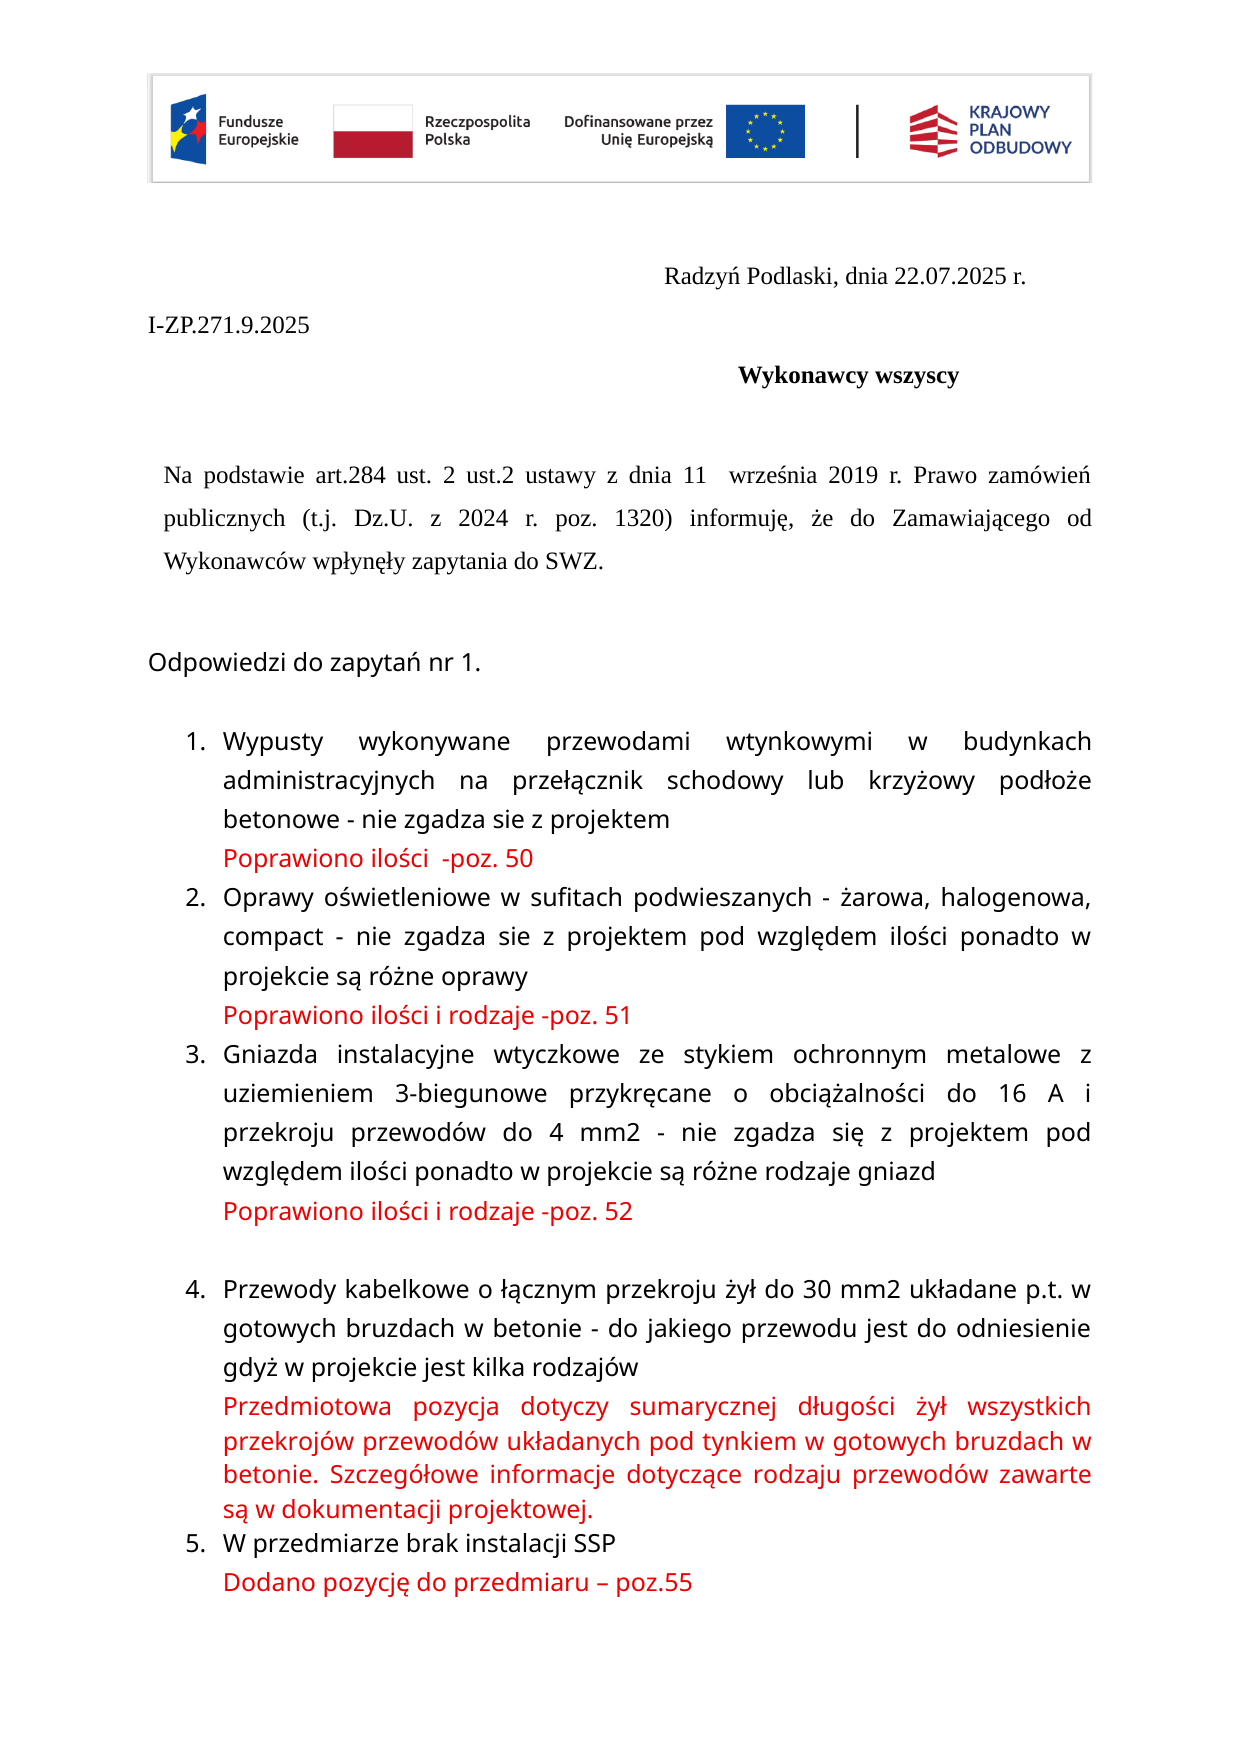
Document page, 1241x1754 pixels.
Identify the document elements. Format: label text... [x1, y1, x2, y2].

text Na podstawie art.284 ust. 2 ust.2 ustawy z dnia 11 września 2019 r. Prawo zamówień publicznych (t.j. Dz.U. z 2024 r. poz. 1320) informuję, że do Zamawiającego od Wykonawców wpłynęły zapytania do SWZ. [163, 460, 1093, 575]
picture [147, 73, 1093, 183]
list W przedmiarze brak instalacji SSP [185, 1525, 1093, 1559]
list Dodano pozycję do przedmiaru – poz.55 [223, 1564, 1093, 1598]
list Poprawiono ilości i rodzaje -poz. 51 [223, 997, 1093, 1031]
text Radzyń Podlaski, dnia 22.07.2025 r. [590, 261, 1093, 290]
text Wykonawcy wszyscy [148, 360, 1093, 389]
list Oprawy oświetleniowe w sufitach podwieszanych - żarowa, halogenowa, compact - nie zgadza sie z projektem pod względem ilości ponadto w projekcie są różne oprawy [185, 880, 1093, 992]
list Poprawiono ilości -poz. 50 [223, 841, 1093, 875]
text I-ZP.271.9.2025 [148, 311, 1093, 339]
list Gniazda instalacyjne wtyczkowe ze stykiem ochronnym metalowe z uziemieniem 3-biegunowe przykręcane o obciążalności do 16 A i przekroju przewodów do 4 mm2 - nie zgadza się z projektem pod względem ilości ponadto w projekcie są różne rodzaje gniazd [185, 1037, 1093, 1188]
list Wypusty wykonywane przewodami wtynkowymi w budynkach administracyjnych na przełącznik schodowy lub krzyżowy podłoże betonowe - nie zgadza sie z projektem [185, 723, 1093, 836]
list Przewody kabelkowe o łącznym przekroju żył do 30 mm2 układane p.t. w gotowych bruzdach w betonie - do jakiego przewodu jest do odniesienie gdyż w projekcie jest kilka rodzajów [185, 1272, 1093, 1384]
list Poprawiono ilości i rodzaje -poz. 52 [223, 1193, 1093, 1227]
list Przedmiotowa pozycja dotyczy sumarycznej długości żył wszystkich przekrojów przewodów układanych pod tynkiem w gotowych bruzdach w betonie. Szczegółowe informacje dotyczące rodzaju przewodów zawarte są w dokumentacji projektowej. [223, 1389, 1093, 1525]
text Odpowiedzi do zapytań nr 1. [148, 645, 1093, 679]
